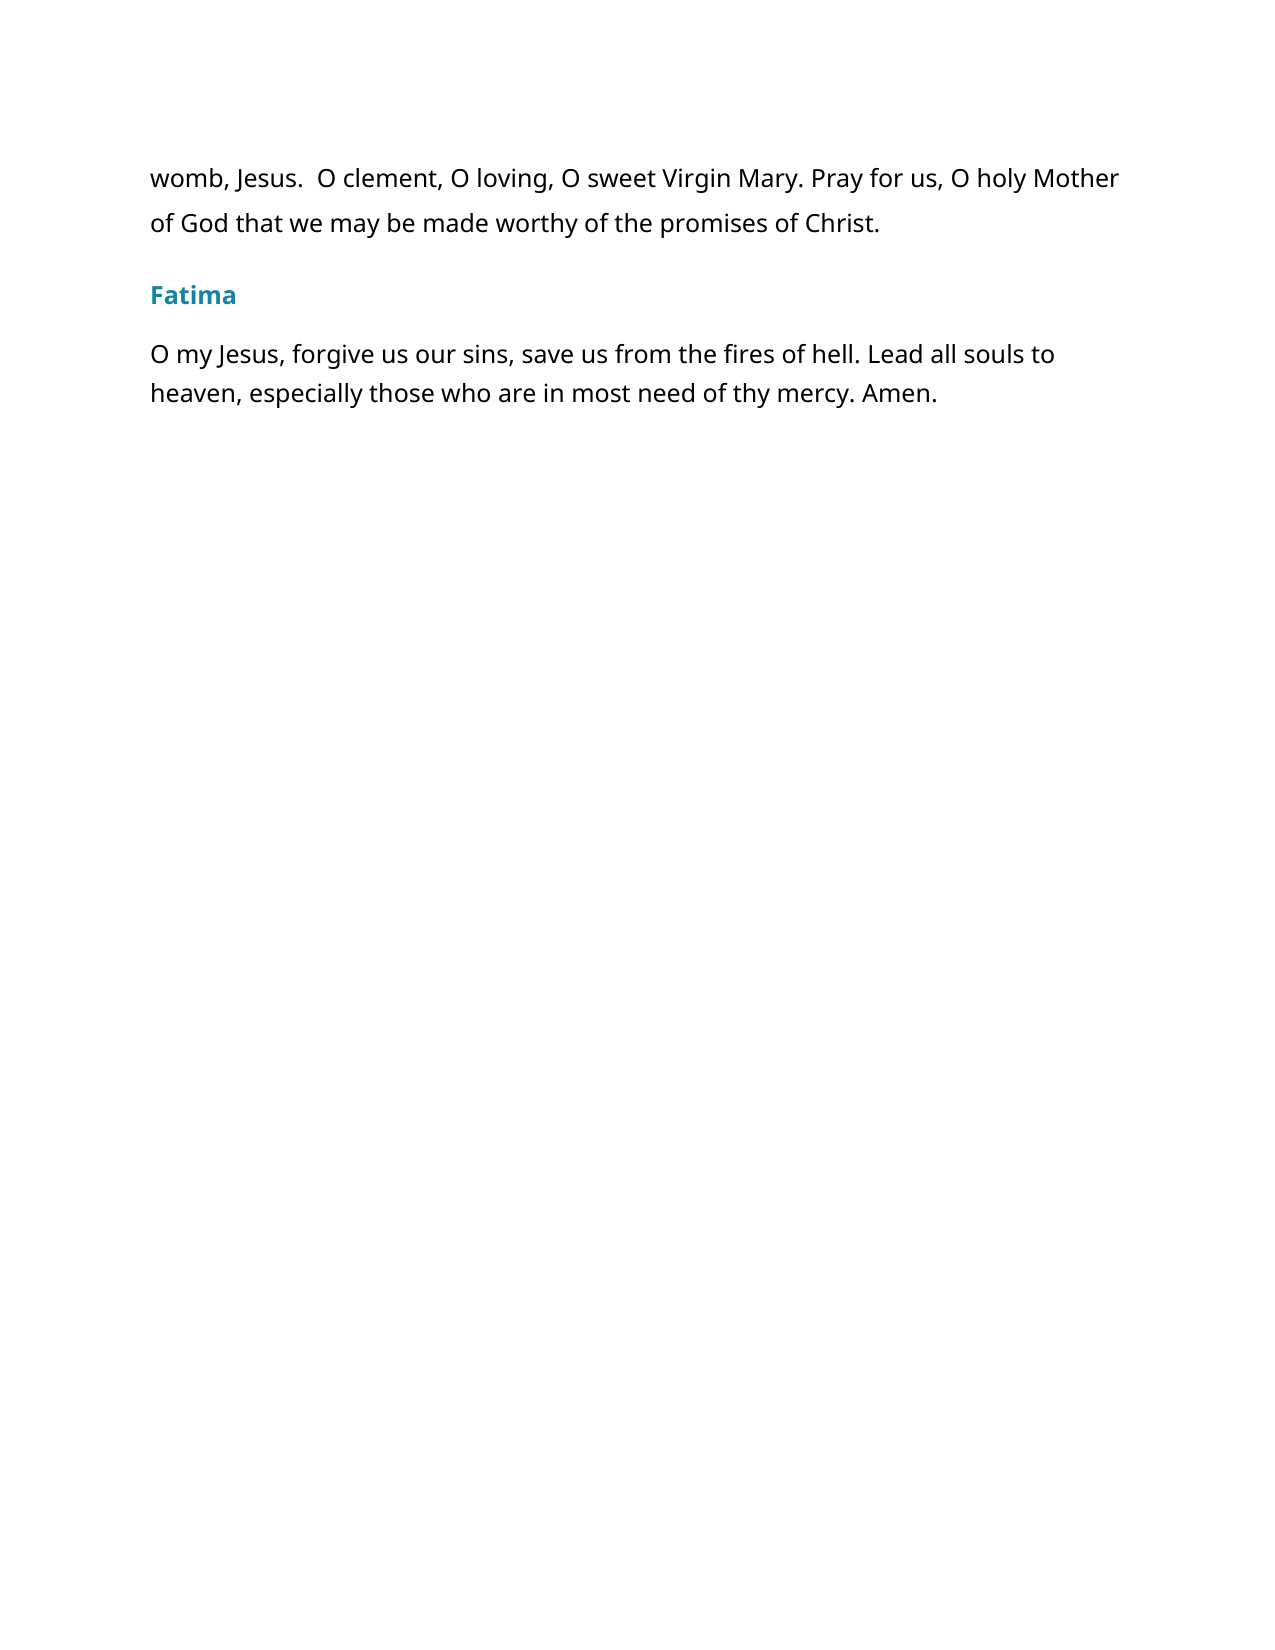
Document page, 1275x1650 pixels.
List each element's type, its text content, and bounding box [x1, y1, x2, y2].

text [150, 150, 1125, 240]
text O my Jesus, forgive us our sins, save us from the fires of hell. Lead all souls to heaven, especially those who are in most need of thy mercy. Amen. [150, 337, 1125, 410]
subtitle Fatima [150, 277, 1125, 312]
